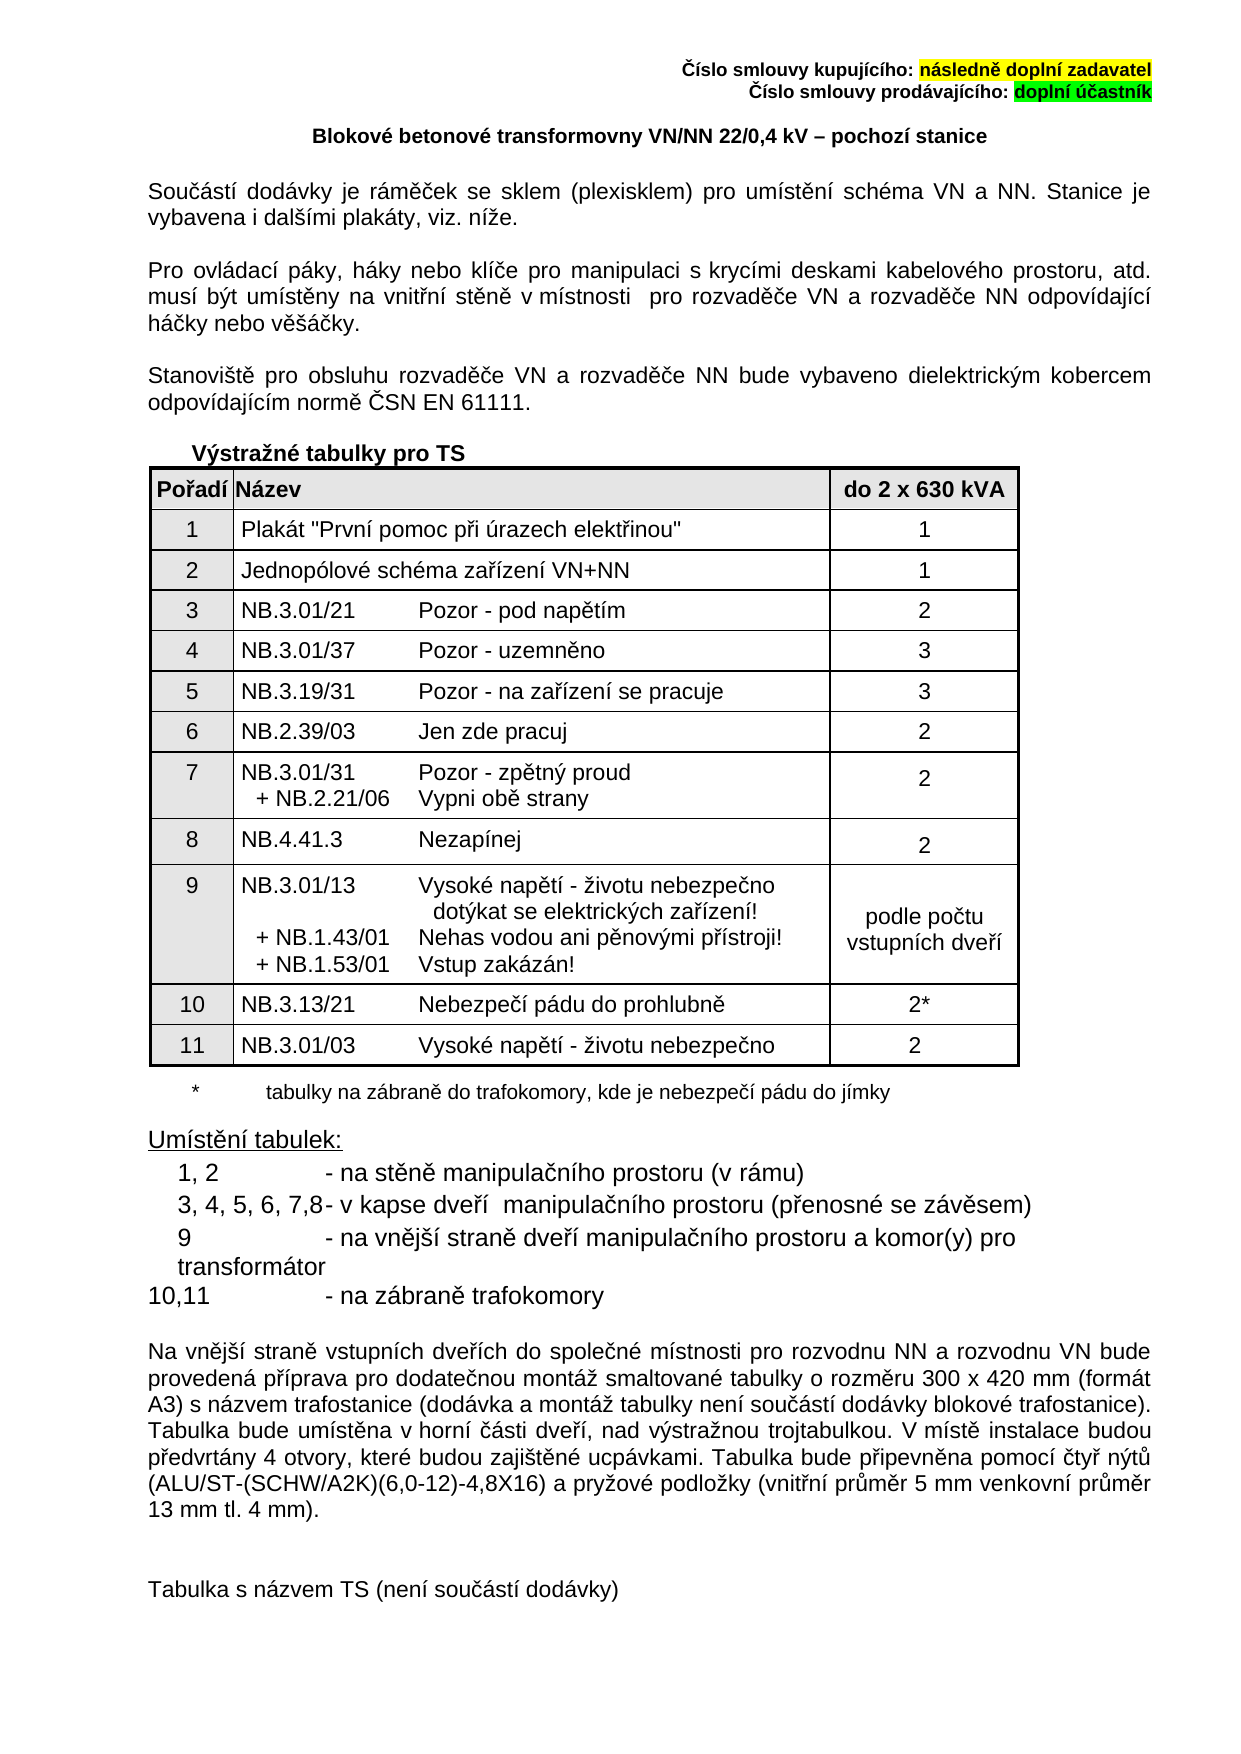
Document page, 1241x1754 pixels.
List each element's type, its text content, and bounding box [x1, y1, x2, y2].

table_cell 1 [152, 510, 233, 549]
list * tabulky na zábraně do trafokomory, kde je nebezpečí pádu do jímky [191, 1080, 1152, 1104]
text Pro ovládací páky, háky nebo klíče pro manipulaci s krycími deskami kabelového prostoru, atd. musí být umístěny na vnitřní stěně v místnosti pro rozvaděče VN a rozvaděče NN odpovídající háčky nebo věšáčky. [148, 257, 1152, 336]
table_cell 5 [152, 672, 233, 711]
table_cell 2 [831, 819, 1017, 864]
table_cell podle počtu vstupních dveří [831, 865, 1017, 983]
table_cell 9 [152, 865, 233, 983]
table_cell NB.3.01/13 Vysoké napětí - životu nebezpečno dotýkat se elektrických zařízení! + NB.1.43/01 Nehas vodou ani pěnovými přístroji! + NB.1.53/01 Vstup zakázán! [234, 865, 829, 983]
table_cell Jednopólové schéma zařízení VN+NN [234, 551, 829, 589]
table_cell 4 [152, 631, 233, 670]
table_cell NB.3.01/21 Pozor - pod napětím [234, 591, 829, 630]
table_cell 2 [831, 753, 1017, 818]
table_cell 2 [831, 1025, 1017, 1064]
table_cell 3 [152, 591, 233, 630]
table_cell 1 [831, 551, 1017, 589]
list 1, 2 - na stěně manipulačního prostoru (v rámu) [177, 1157, 1240, 1186]
table_cell 1 [831, 510, 1017, 549]
table_cell 2* [831, 985, 1017, 1024]
text 10,11 - na zábraně trafokomory [148, 1281, 1152, 1309]
table_cell 2 [831, 712, 1017, 751]
table_cell 8 [152, 819, 233, 864]
list 9 - na vnější straně dveří manipulačního prostoru a komor(y) pro transformátor [177, 1223, 1152, 1281]
table_cell NB.3.01/31 Pozor - zpětný proud + NB.2.21/06 Vypni obě strany [234, 753, 829, 818]
table_header do 2 x 630 kVA [831, 470, 1017, 508]
text Součástí dodávky je ráměček se sklem (plexisklem) pro umístění schéma VN a NN. Stanice je vybavena i dalšími plakáty, viz. níže. [148, 178, 1152, 231]
table_cell NB.2.39/03 Jen zde pracuj [234, 712, 829, 751]
table_cell NB.3.01/37 Pozor - uzemněno [234, 631, 829, 670]
table_cell 11 [152, 1025, 233, 1064]
text Umístění tabulek: [148, 1124, 1152, 1153]
table_header Název [234, 470, 829, 508]
text Tabulka s názvem TS (není součástí dodávky) [148, 1576, 1152, 1602]
table_cell 2 [831, 591, 1017, 630]
table_cell NB.3.13/21 Nebezpečí pádu do prohlubně [234, 985, 829, 1024]
table_cell Plakát "První pomoc při úrazech elektřinou" [234, 510, 829, 549]
text Stanoviště pro obsluhu rozvaděče VN a rozvaděče NN bude vybaveno dielektrickým kobercem odpovídajícím normě ČSN EN 61111. [148, 362, 1152, 415]
table_cell NB.3.19/31 Pozor - na zařízení se pracuje [234, 672, 829, 711]
table_cell 10 [152, 985, 233, 1024]
text 3, 4, 5, 6, 7,8 - v kapse dveří manipulačního prostoru (přenosné se závěsem) [177, 1190, 1152, 1219]
text Na vnější straně vstupních dveřích do společné místnosti pro rozvodnu NN a rozvodnu VN bude provedená příprava pro dodatečnou montáž smaltované tabulky o rozměru 300 x 420 mm (formát A3) s názvem trafostanice (dodávka a montáž tabulky není součástí dodávky blokové trafostanice). Tabulka bude umístěna v horní části dveří, nad výstražnou trojtabulkou. V místě instalace budou předvrtány 4 otvory, které budou zajištěné ucpávkami. Tabulka bude připevněna pomocí čtyř nýtů (ALU/ST-(SCHW/A2K)(6,0-12)-4,8X16) a pryžové podložky (vnitřní průměr 5 mm venkovní průměr 13 mm tl. 4 mm). [148, 1338, 1152, 1523]
table_cell 2 [152, 551, 233, 589]
table_cell NB.4.41.3 Nezapínej [234, 819, 829, 864]
table_cell 3 [831, 631, 1017, 670]
table_header Pořadí [152, 470, 233, 508]
table_cell 7 [152, 753, 233, 818]
table_cell 3 [831, 672, 1017, 711]
table_cell NB.3.01/03 Vysoké napětí - životu nebezpečno [234, 1025, 829, 1064]
list Výstražné tabulky pro TS [191, 440, 1152, 466]
table_cell 6 [152, 712, 233, 751]
